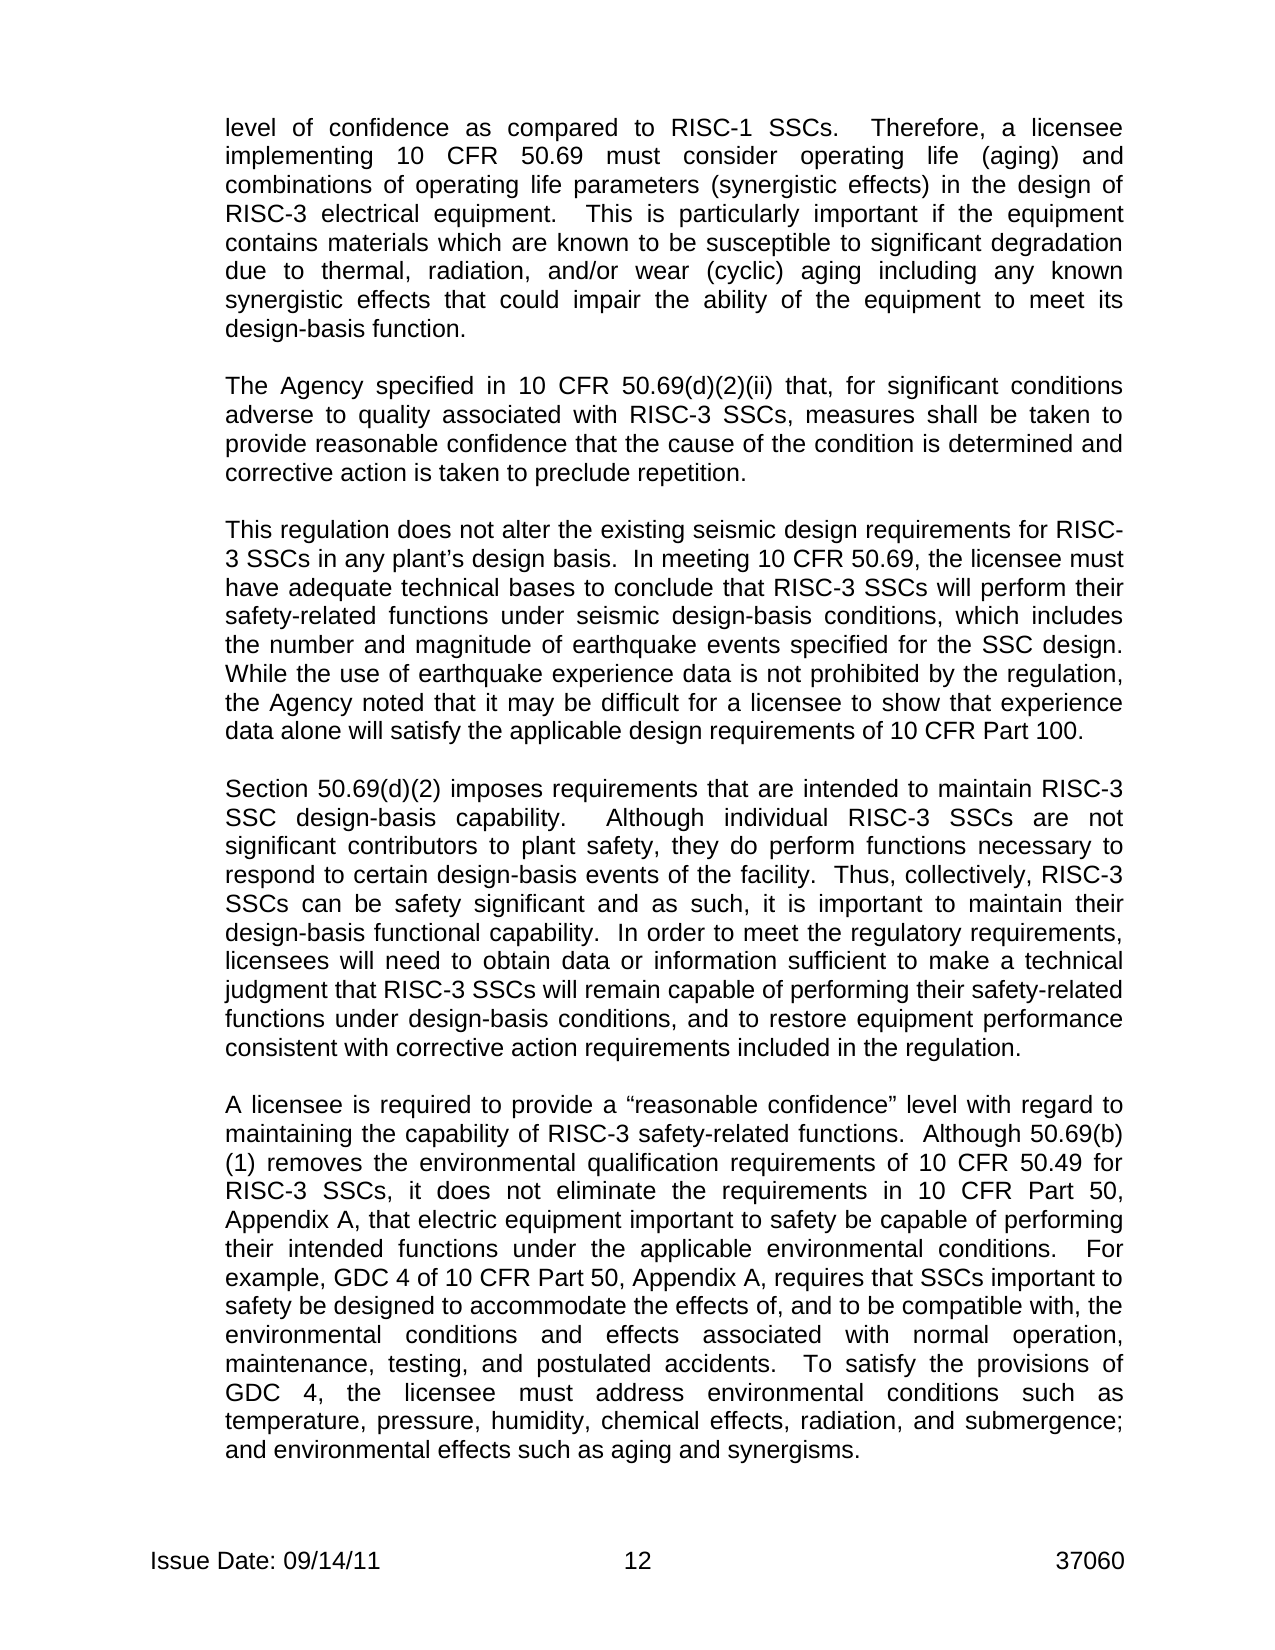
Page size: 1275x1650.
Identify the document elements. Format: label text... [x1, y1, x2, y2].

text Section 50.69(d)(2) imposes requirements that are intended to maintain RISC-3 SSC design-basis capability. Although individual RISC-3 SSCs are not significant contributors to plant safety, they do perform functions necessary to respond to certain design-basis events of the facility. Thus, collectively, RISC-3 SSCs can be safety significant and as such, it is important to maintain their design-basis functional capability. In order to meet the regulatory requirements, licensees will need to obtain data or information sufficient to make a technical judgment that RISC-3 SSCs will remain capable of performing their safety-related functions under design-basis conditions, and to restore equipment performance consistent with corrective action requirements included in the regulation. [225, 774, 1125, 1061]
text This regulation does not alter the existing seismic design requirements for RISC-3 SSCs in any plant’s design basis. In meeting 10 CFR 50.69, the licensee must have adequate technical bases to conclude that RISC-3 SSCs will perform their safety-related functions under seismic design-basis conditions, which includes the number and magnitude of earthquake events specified for the SSC design. While the use of earthquake experience data is not prohibited by the regulation, the Agency noted that it may be difficult for a licensee to show that experience data alone will satisfy the applicable design requirements of 10 CFR Part 100. [150, 515, 1125, 745]
text A licensee is required to provide a “reasonable confidence” level with regard to maintaining the capability of RISC-3 safety-related functions. Although 50.69(b)(1) removes the environmental qualification requirements of 10 CFR 50.49 for RISC-3 SSCs, it does not eliminate the requirements in 10 CFR Part 50, Appendix A, that electric equipment important to safety be capable of performing their intended functions under the applicable environmental conditions. For example, GDC 4 of 10 CFR Part 50, Appendix A, requires that SSCs important to safety be designed to accommodate the effects of, and to be compatible with, the environmental conditions and effects associated with normal operation, maintenance, testing, and postulated accidents. To satisfy the provisions of GDC 4, the licensee must address environmental conditions such as temperature, pressure, humidity, chemical effects, radiation, and submergence; and environmental effects such as aging and synergisms. [225, 1090, 1125, 1464]
text The Agency specified in 10 CFR 50.69(d)(2)(ii) that, for significant conditions adverse to quality associated with RISC-3 SSCs, measures shall be taken to provide reasonable confidence that the cause of the condition is determined and corrective action is taken to preclude repetition. [150, 371, 1125, 486]
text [150, 112, 1125, 342]
